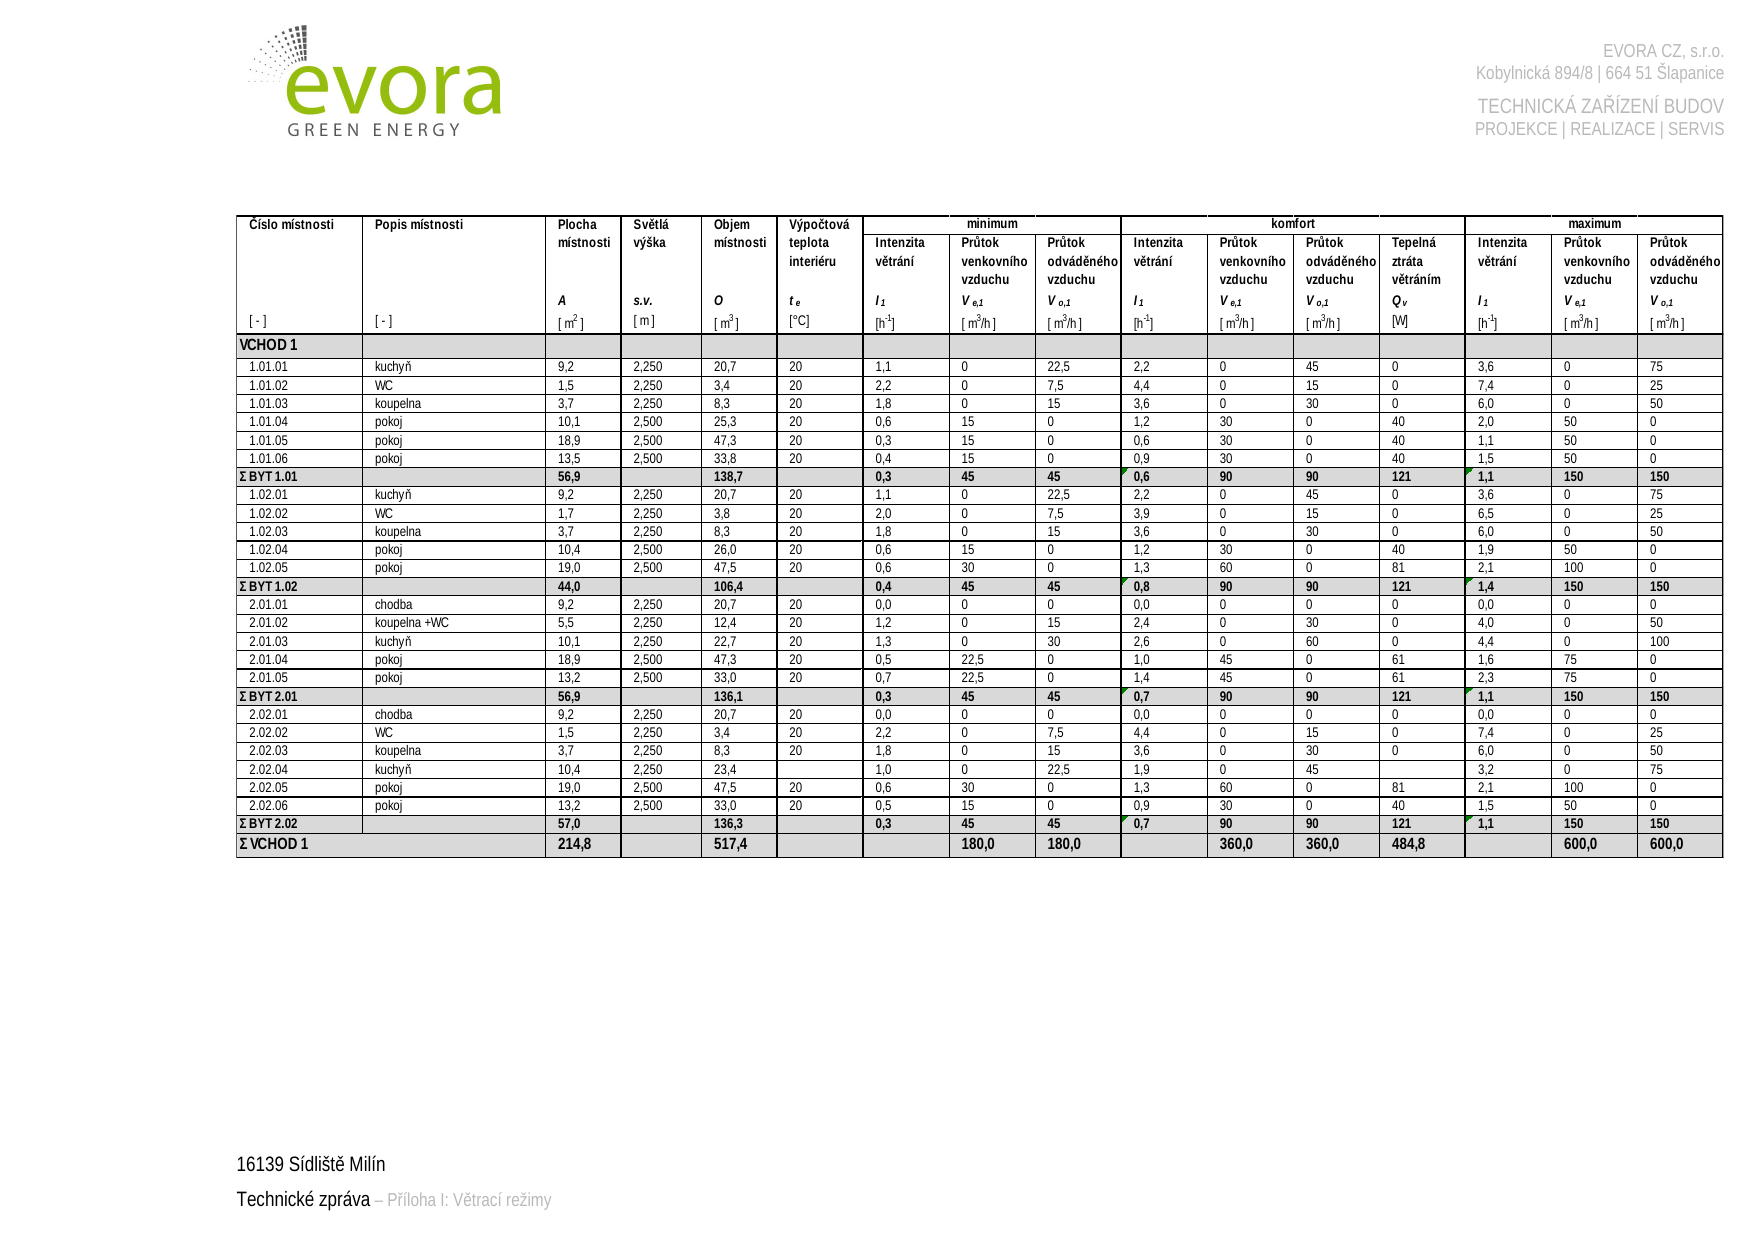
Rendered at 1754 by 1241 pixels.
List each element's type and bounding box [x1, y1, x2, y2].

picture [236, 12, 519, 146]
